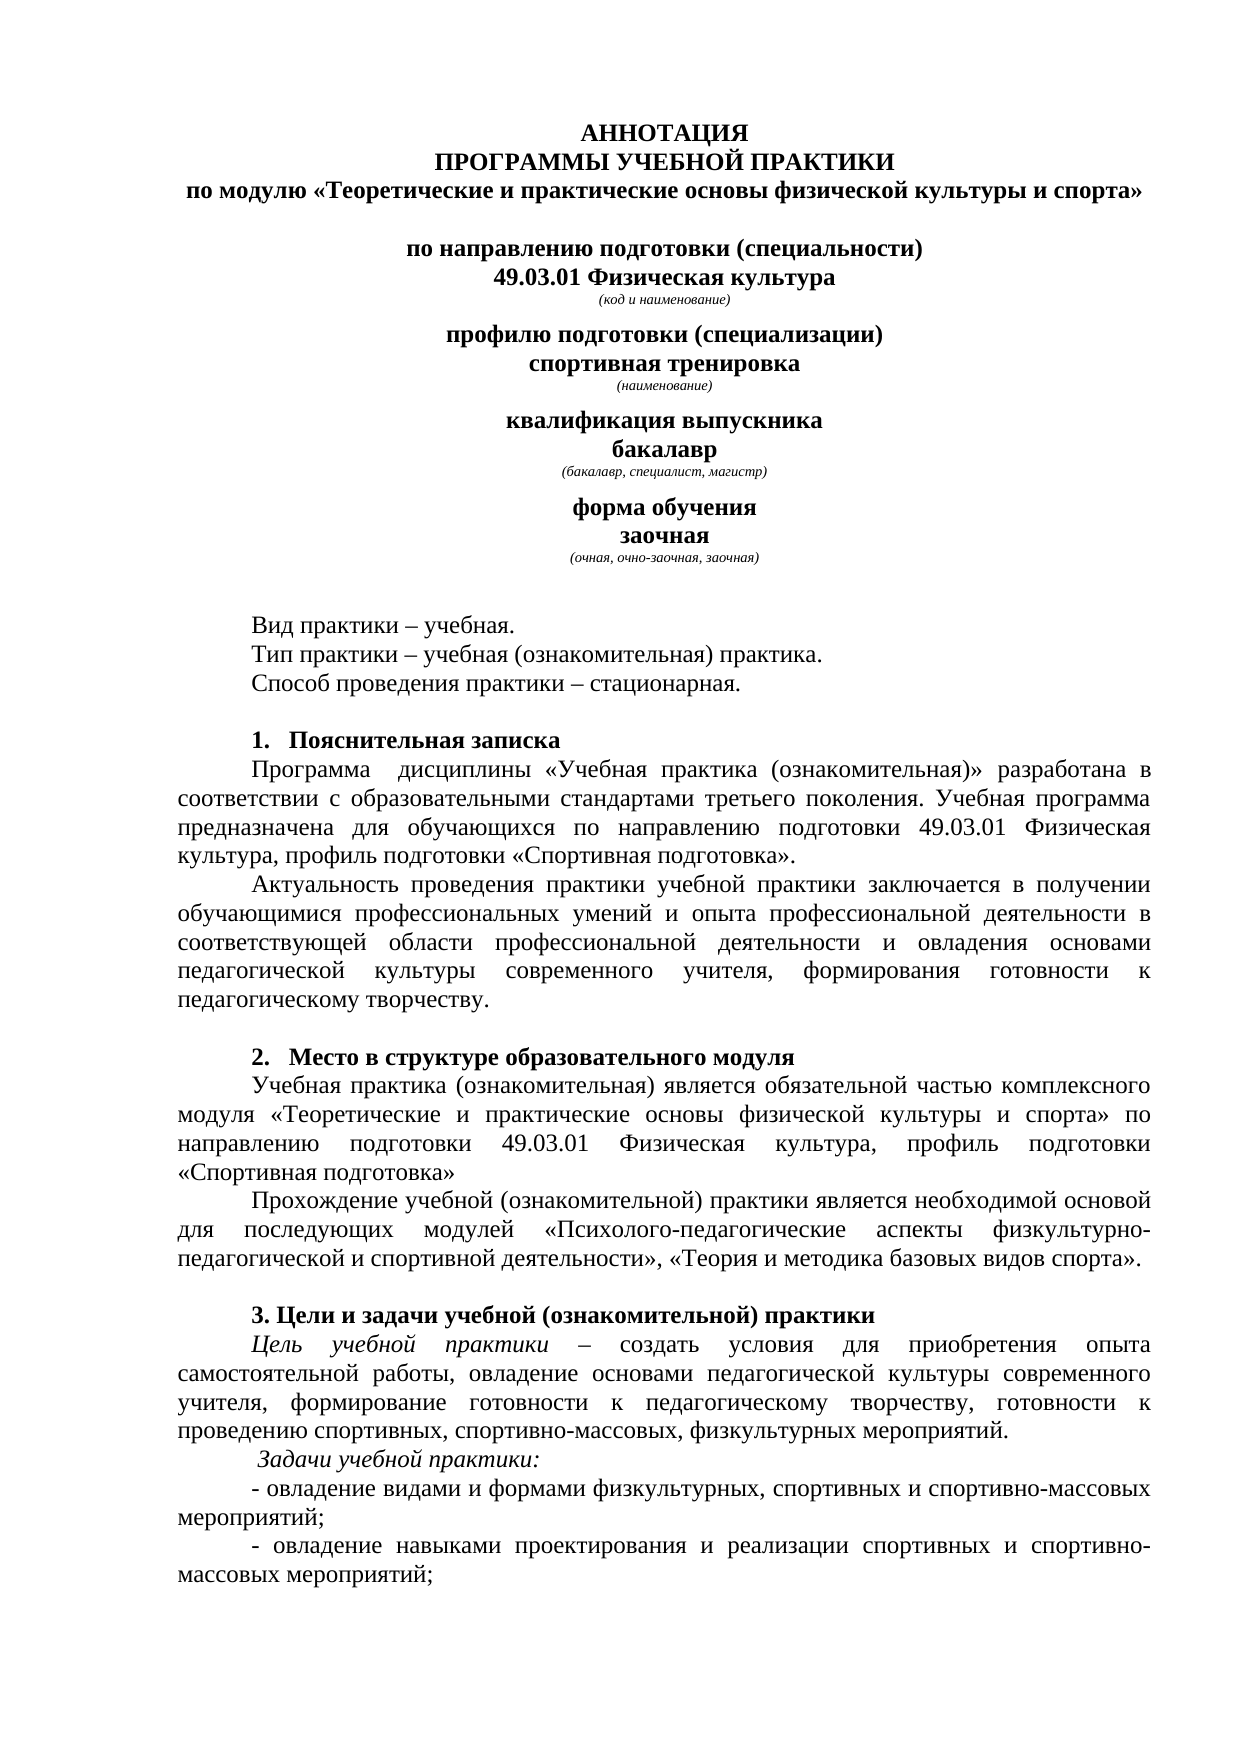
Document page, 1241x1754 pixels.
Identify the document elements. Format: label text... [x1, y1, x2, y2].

text форма обучения [177, 492, 1152, 521]
text бакалавр [177, 434, 1152, 463]
text (наименование) [177, 377, 1152, 406]
text Тип практики – учебная (ознакомительная) практика. [251, 639, 1152, 668]
list Пояснительная записка [251, 725, 1152, 754]
text по модулю «Теоретические и практические основы физической культуры и спорта» [177, 176, 1152, 204]
text 3. Цели и задачи учебной (ознакомительной) практики [177, 1300, 1152, 1329]
text заочная [177, 521, 1152, 549]
text спортивная тренировка [177, 348, 1152, 377]
text 49.03.01 Физическая культура [177, 262, 1152, 291]
text по направлению подготовки (специальности) [177, 233, 1152, 262]
text Способ проведения практики – стационарная. [251, 668, 1152, 697]
text профилю подготовки (специализации) [177, 319, 1152, 348]
text Цель учебной практики – создать условия для приобретения опыта самостоятельной работы, овладение основами педагогической культуры современного учителя, формирование готовности к педагогическому творчеству, готовности к проведению спортивных, спортивно-массовых, физкультурных мероприятий. [177, 1329, 1152, 1444]
text Вид практики – учебная. [251, 610, 1152, 639]
text Программа дисциплины «Учебная практика (ознакомительная)» разработана в соответствии с образовательными стандартами третьего поколения. Учебная программа предназначена для обучающихся по направлению подготовки 49.03.01 Физическая культура, профиль подготовки «Спортивная подготовка». [177, 754, 1152, 869]
text (код и наименование) [177, 291, 1152, 319]
text (очная, очно-заочная, заочная) [177, 549, 1152, 578]
list Место в структуре образовательного модуля [251, 1042, 1152, 1070]
text (бакалавр, специалист, магистр) [177, 463, 1152, 492]
text квалификация выпускника [177, 406, 1152, 434]
text Актуальность проведения практики учебной практики заключается в получении обучающимися профессиональных умений и опыта профессиональной деятельности в соответствующей области профессиональной деятельности и овладения основами педагогической культуры современного учителя, формирования готовности к педагогическому творчеству. [177, 869, 1152, 1013]
text - овладение навыками проектирования и реализации спортивных и спортивно-массовых мероприятий; [177, 1530, 1152, 1588]
text программы УЧЕБНОЙ ПРАКТИКИ [177, 147, 1152, 176]
text Прохождение учебной (ознакомительной) практики является необходимой основой для последующих модулей «Психолого-педагогические аспекты физкультурно-педагогической и спортивной деятельности», «Теория и методика базовых видов спорта». [177, 1185, 1152, 1272]
text Задачи учебной практики: [177, 1444, 1152, 1473]
text Учебная практика (ознакомительная) является обязательной частью комплексного модуля «Теоретические и практические основы физической культуры и спорта» по направлению подготовки 49.03.01 Физическая культура, профиль подготовки «Спортивная подготовка» [177, 1070, 1152, 1185]
text АННОТАЦИЯ [177, 118, 1152, 147]
text - овладение видами и формами физкультурных, спортивных и спортивно-массовых мероприятий; [177, 1473, 1152, 1530]
